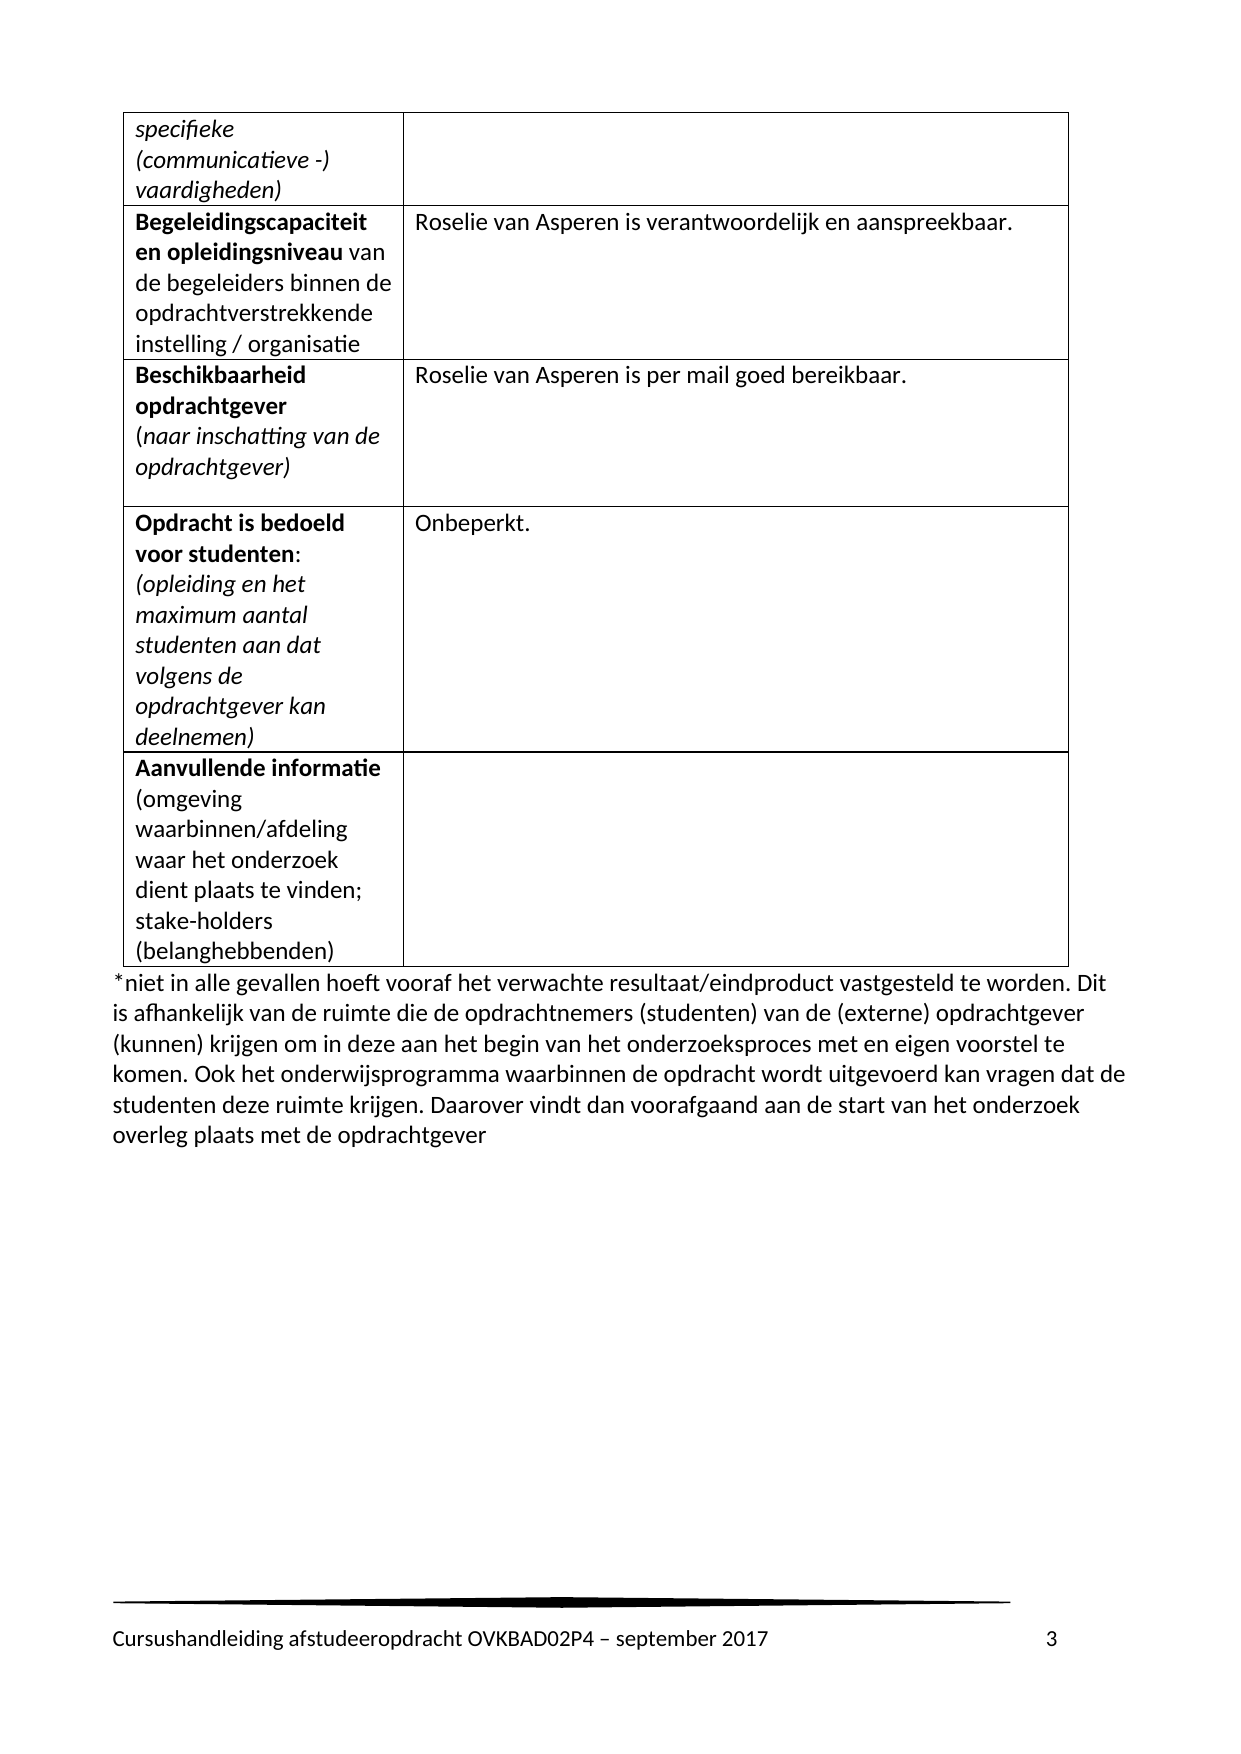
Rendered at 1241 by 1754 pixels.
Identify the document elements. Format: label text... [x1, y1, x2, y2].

table_cell Beschikbaarheid opdrachtgever (naar inschatting van de opdrachtgever) [124, 360, 403, 506]
table_cell [404, 753, 1068, 966]
table_cell Aanvullende informatie (omgeving waarbinnen/afdeling waar het onderzoek dient plaats te vinden; stake-holders (belanghebbenden) [124, 753, 403, 966]
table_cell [124, 113, 403, 205]
text *niet in alle gevallen hoeft vooraf het verwachte resultaat/eindproduct vastgesteld te worden. Dit is afhankelijk van de ruimte die de opdrachtnemers (studenten) van de (externe) opdrachtgever (kunnen) krijgen om in deze aan het begin van het onderzoeksproces met en eigen voorstel te komen. Ook het onderwijsprogramma waarbinnen de opdracht wordt uitgevoerd kan vragen dat de studenten deze ruimte krijgen. Daarover vindt dan voorafgaand aan de start van het onderzoek overleg plaats met de opdrachtgever [112, 967, 1128, 1150]
table_cell Roselie van Asperen is per mail goed bereikbaar. [404, 360, 1068, 506]
table_cell Opdracht is bedoeld voor studenten: (opleiding en het maximum aantal studenten aan dat volgens de opdrachtgever kan deelnemen) [124, 507, 403, 751]
table_cell Roselie van Asperen is verantwoordelijk en aanspreekbaar. [404, 206, 1068, 358]
table_cell Onbeperkt. [404, 507, 1068, 751]
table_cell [404, 113, 1068, 205]
table_cell Begeleidingscapaciteit en opleidingsniveau van de begeleiders binnen de opdrachtverstrekkende instelling / organisatie [124, 206, 403, 358]
